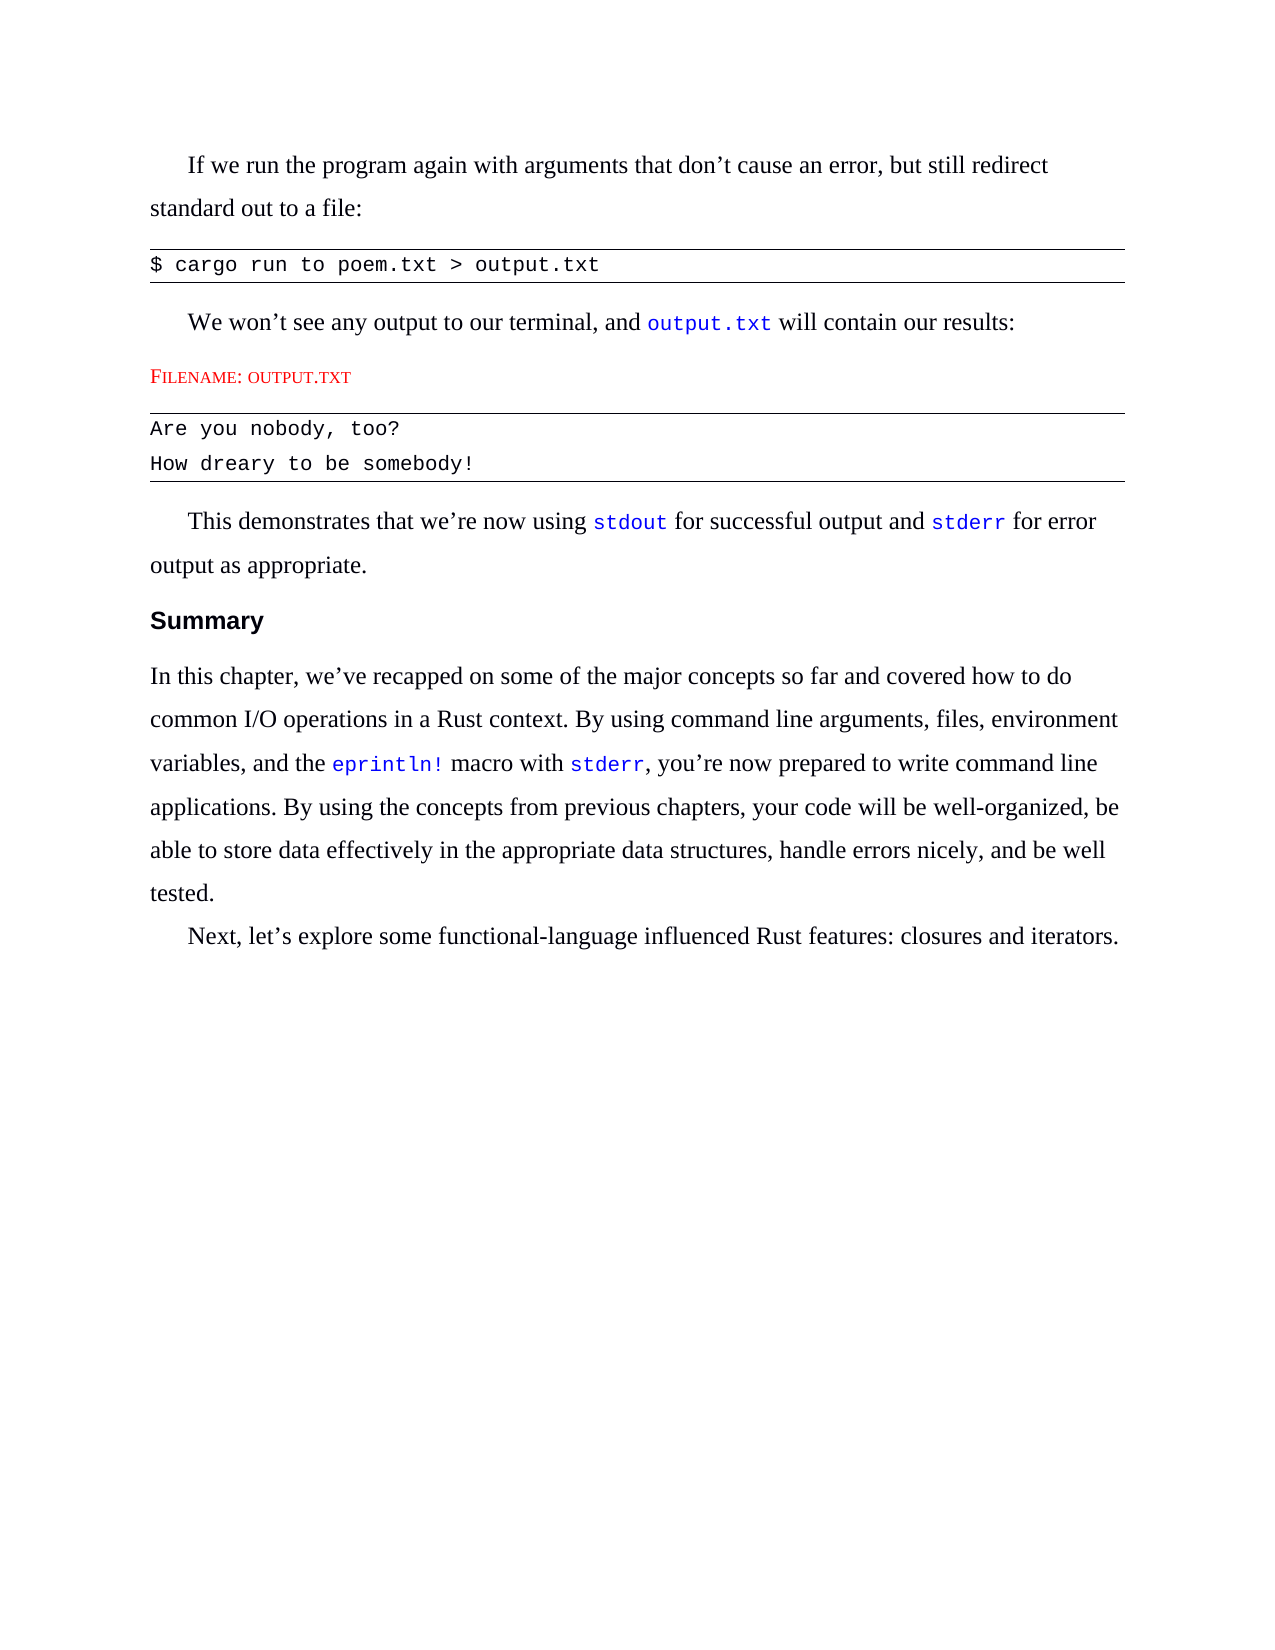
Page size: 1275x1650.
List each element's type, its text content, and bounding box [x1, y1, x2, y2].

text We won’t see any output to our terminal, andoutput.txtwill contain our results: [150, 307, 1125, 337]
text Filename: output.txt [150, 364, 1125, 388]
text If we run the program again with arguments that don’t cause an error, but still redirect standard out to a file: [150, 150, 1125, 222]
text Are you nobody, too? [150, 414, 1125, 441]
text How dreary to be somebody! [150, 453, 1125, 481]
text In this chapter, we’ve recapped on some of the major concepts so far and covered how to do common I/O operations in a Rust context. By using command line arguments, files, environment variables, and theln!macro with stderr, you’re now prepared to write command line applications. By using the concepts from previous chapters, your code will be well-organized, be able to store data effectively in the appropriate data structures, handle errors nicely, and be well tested. [150, 661, 1125, 907]
text Summary [150, 606, 1125, 634]
text Next, let’s explore some functional-language influenced Rust features: closures and iterators. [150, 921, 1125, 950]
text $ cargo run to poem.txt > output.txt [150, 250, 1125, 282]
text This demonstrates that we’re now using for successful output and for error output as appropriate. [150, 506, 1125, 579]
